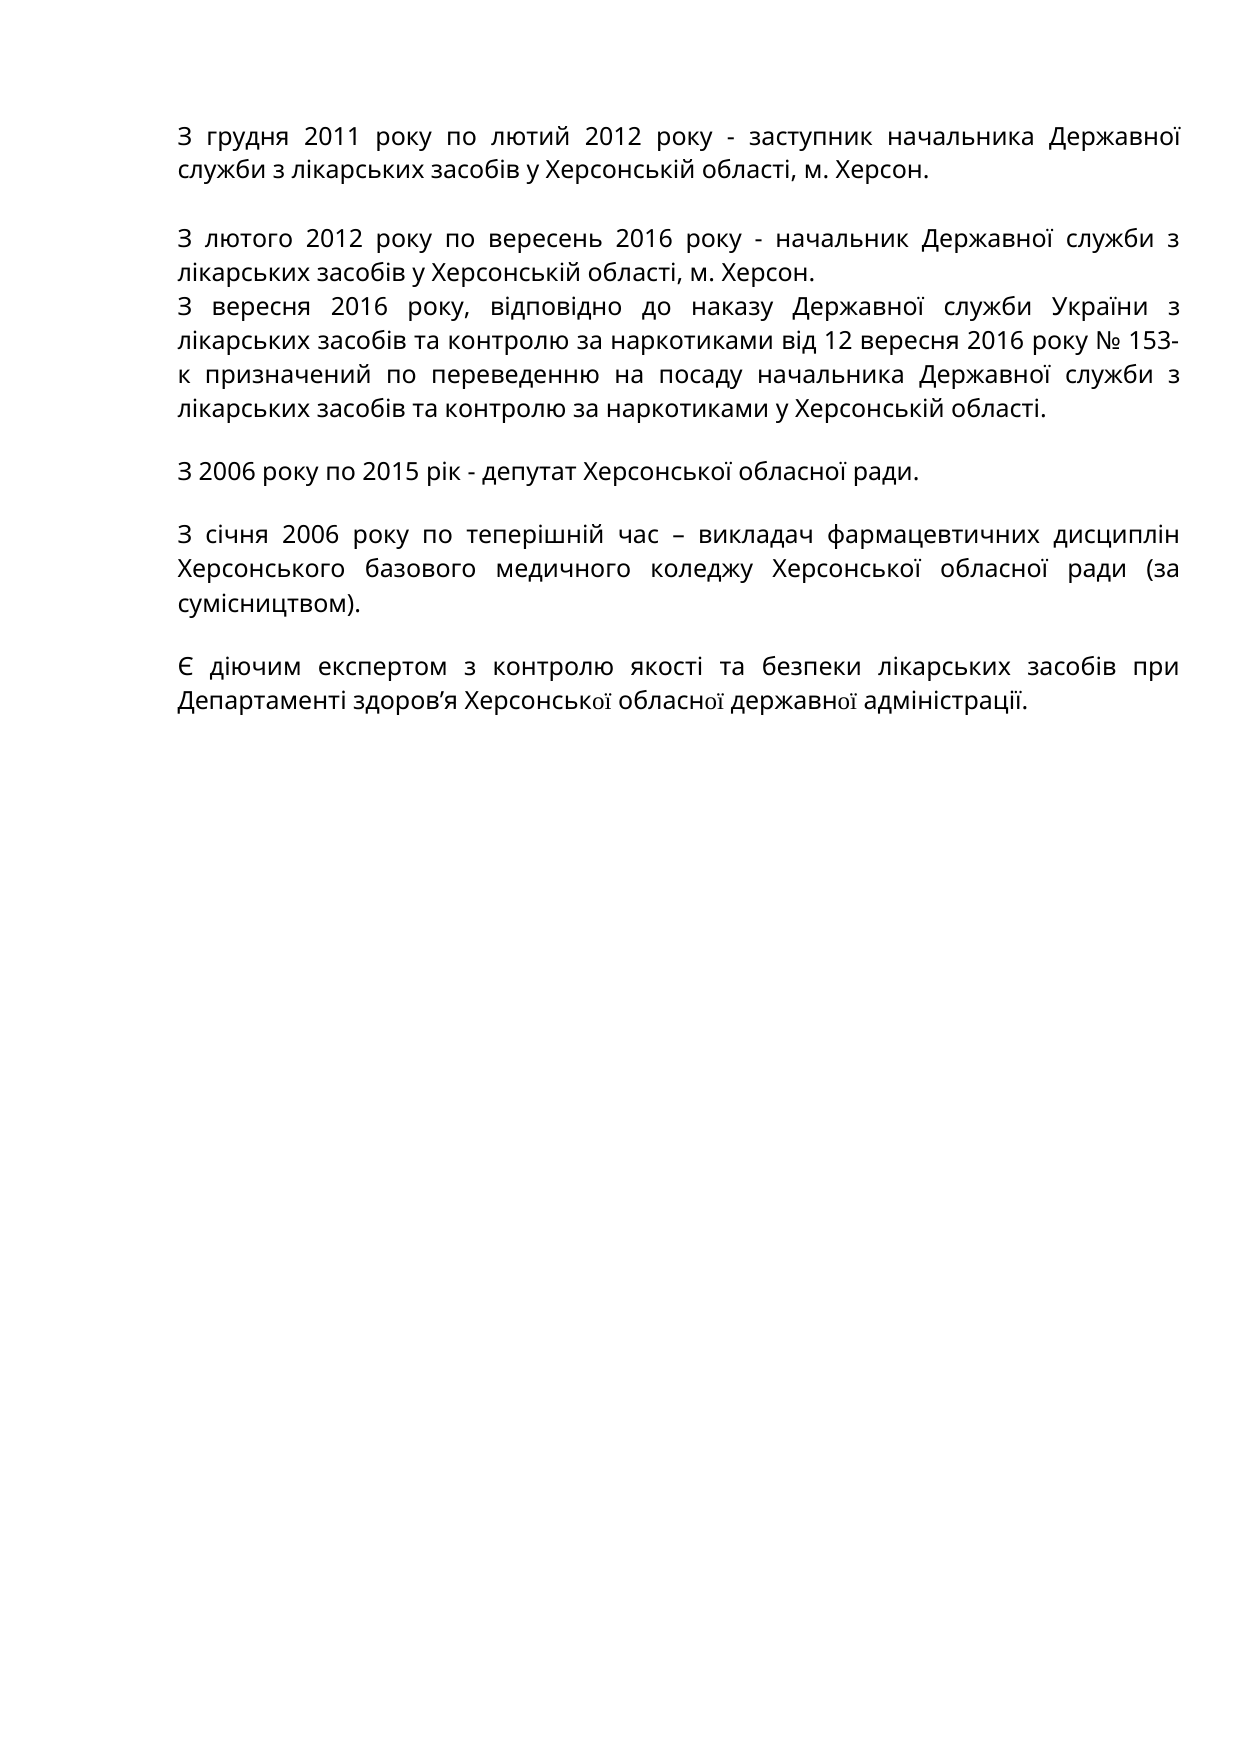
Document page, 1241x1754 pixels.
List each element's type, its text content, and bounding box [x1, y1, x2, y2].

text З січня 2006 року по теперішній час – викладач фармацевтичних дисциплін Херсонського базового медичного коледжу Херсонської обласної ради (за сумісництвом). [177, 517, 1181, 619]
text З 2006 року по 2015 рік - депутат Херсонської обласної ради. [177, 454, 1181, 488]
text З вересня 2016 року, відповідно до наказу Державної служби України з лікарських засобів та контролю за наркотиками від 12 вересня 2016 року № 153-к призначений по переведенню на посаду начальника Державної служби з лікарських засобів та контролю за наркотиками у Херсонській області. [177, 288, 1181, 425]
text З грудня 2011 року по лютий 2012 року - заступник начальника Державної служби з лікарських засобів у Херсонській області, м. Херсон. [177, 118, 1181, 186]
text Є діючим експертом з контролю якості та безпеки лікарських засобів при Департаменті здоров’я Херсонської обласної державної адміністрації. [177, 648, 1181, 717]
text З лютого 2012 року по вересень 2016 року - начальник Державної служби з лікарських засобів у Херсонській області, м. Херсон. [177, 220, 1181, 288]
